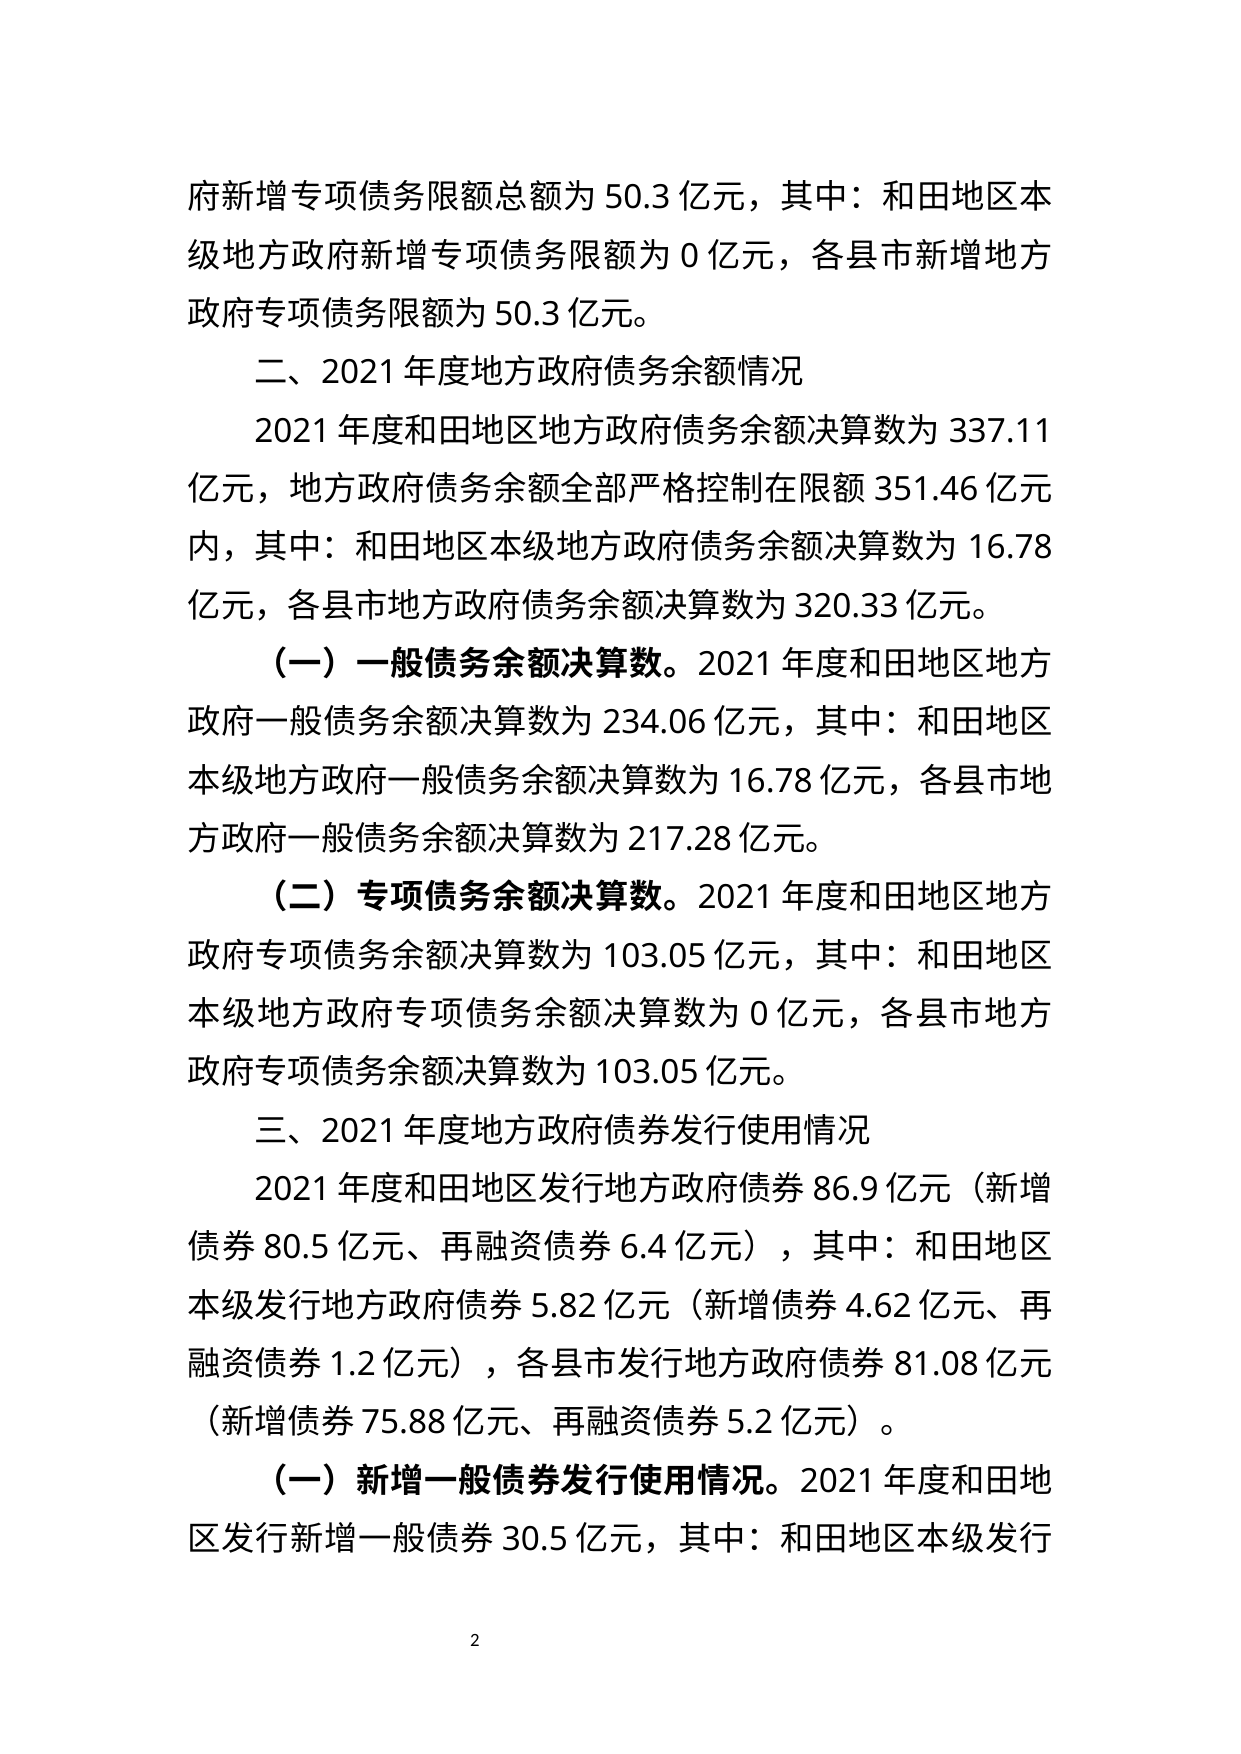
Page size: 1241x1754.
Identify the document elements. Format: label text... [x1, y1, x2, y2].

text 二、2021年度地方政府债务余额情况 [187, 337, 1053, 395]
text 2021年度和田地区地方政府债务余额决算数为337.11 亿元，地方政府债务余额全部严格控制在限额351.46亿元内，其中：和田地区本级地方政府债务余额决算数为16.78亿元，各县市地方政府债务余额决算数为320.33亿元。 [187, 395, 1053, 629]
text 2021年度和田地区发行地方政府债券86.9亿元（新增债券80.5亿元、再融资债券6.4亿元），其中：和田地区本级发行地方政府债券5.82亿元（新增债券4.62亿元、再融资债券1.2亿元），各县市发行地方政府债券81.08亿元（新增债券75.88亿元、再融资债券5.2亿元）。 [187, 1154, 1053, 1445]
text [187, 1445, 1053, 1562]
text 三、2021年度地方政府债券发行使用情况 [187, 1095, 1053, 1154]
text （二）专项债务余额决算数。2021年度和田地区地方政府专项债务余额决算数为103.05亿元，其中：和田地区本级地方政府专项债务余额决算数为0亿元，各县市地方政府专项债务余额决算数为103.05亿元。 [187, 862, 1053, 1095]
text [187, 162, 1053, 337]
text （一）一般债务余额决算数。2021年度和田地区地方政府一般债务余额决算数为234.06亿元，其中：和田地区本级地方政府一般债务余额决算数为16.78亿元，各县市地方政府一般债务余额决算数为217.28亿元。 [187, 629, 1053, 862]
